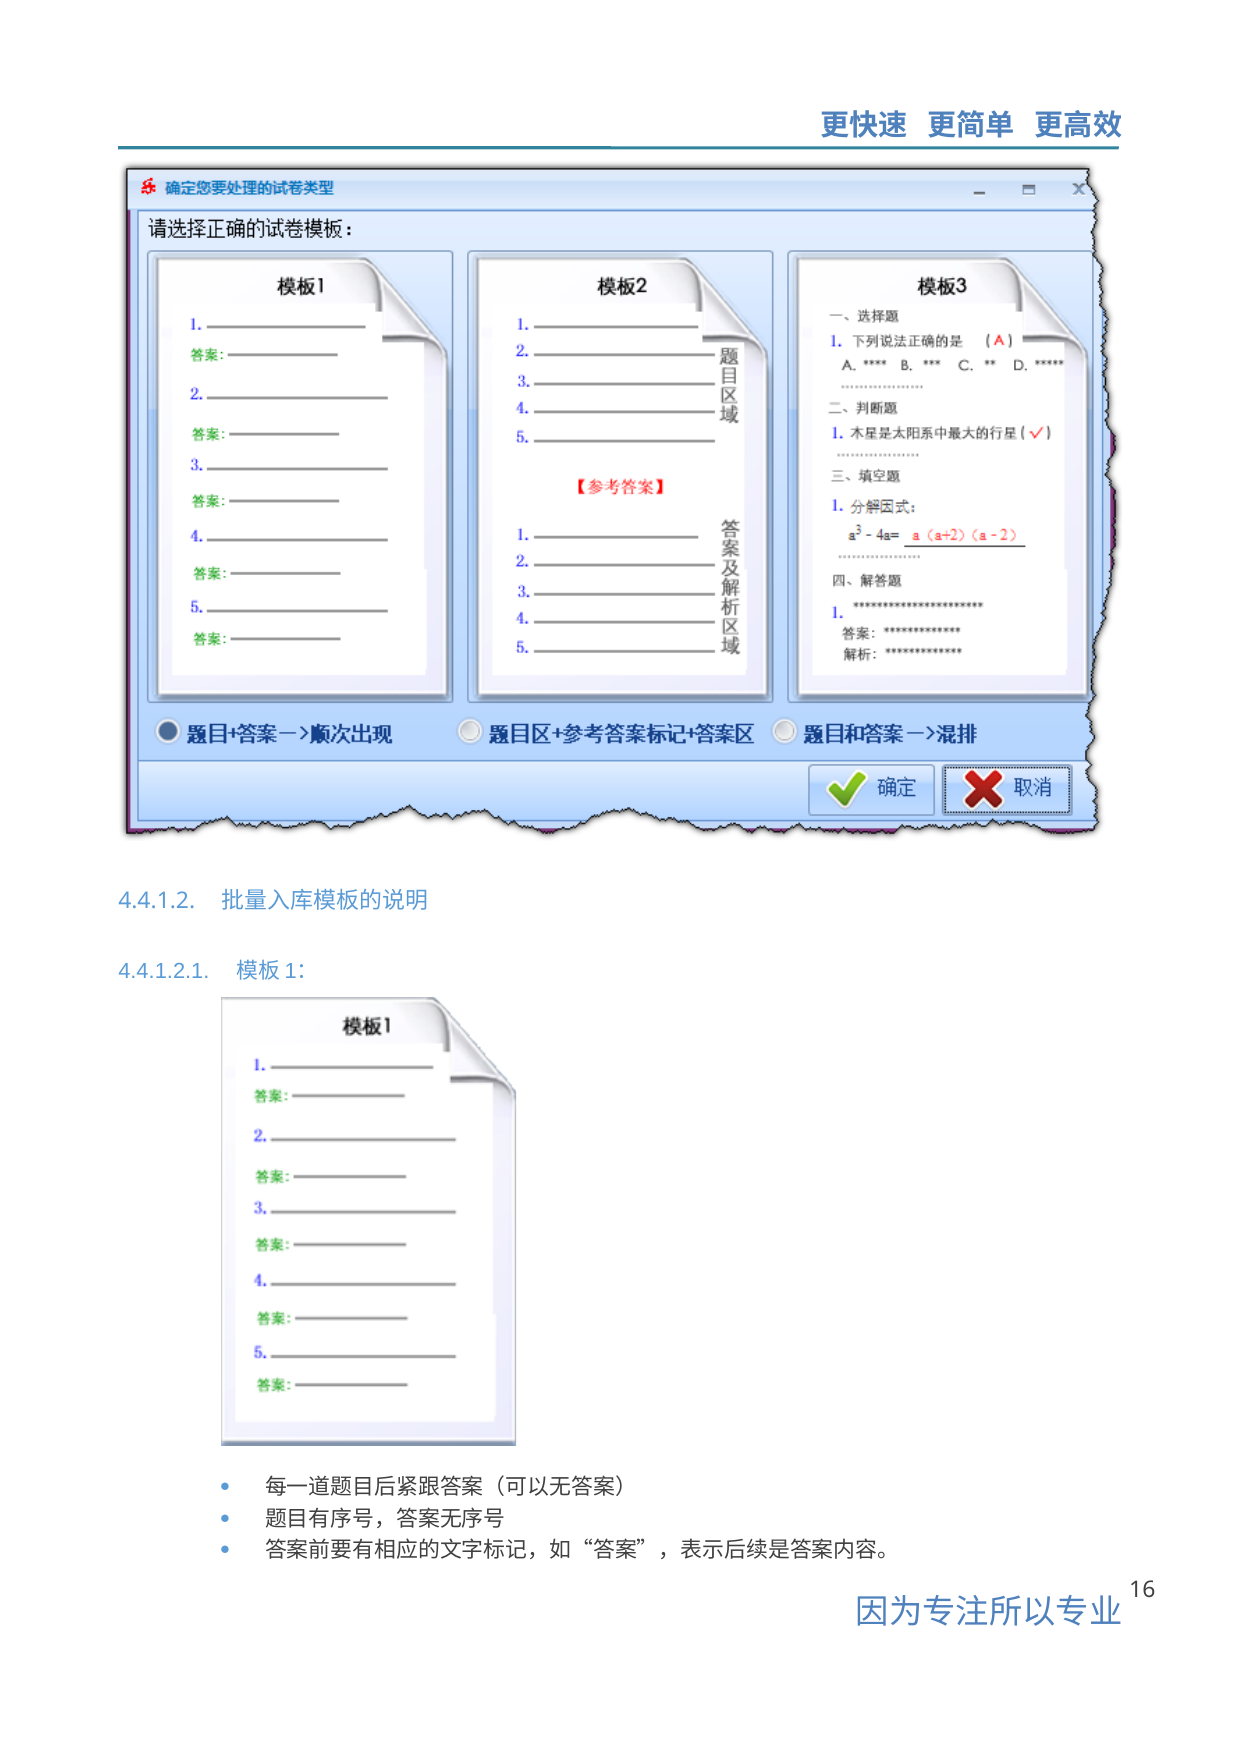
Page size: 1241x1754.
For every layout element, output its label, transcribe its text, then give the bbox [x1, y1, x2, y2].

picture [118, 160, 1123, 841]
list 题目有序号，答案无序号 [221, 1501, 1122, 1532]
picture [221, 997, 517, 1446]
subtitle 模板1： [118, 953, 1122, 985]
list 每一道题目后紧跟答案（可以无答案） [221, 1469, 1122, 1501]
list 答案前要有相应的文字标记，如“答案”，表示后续是答案内容。 [221, 1532, 1122, 1564]
subtitle 批量入库模板的说明 [118, 882, 1122, 916]
